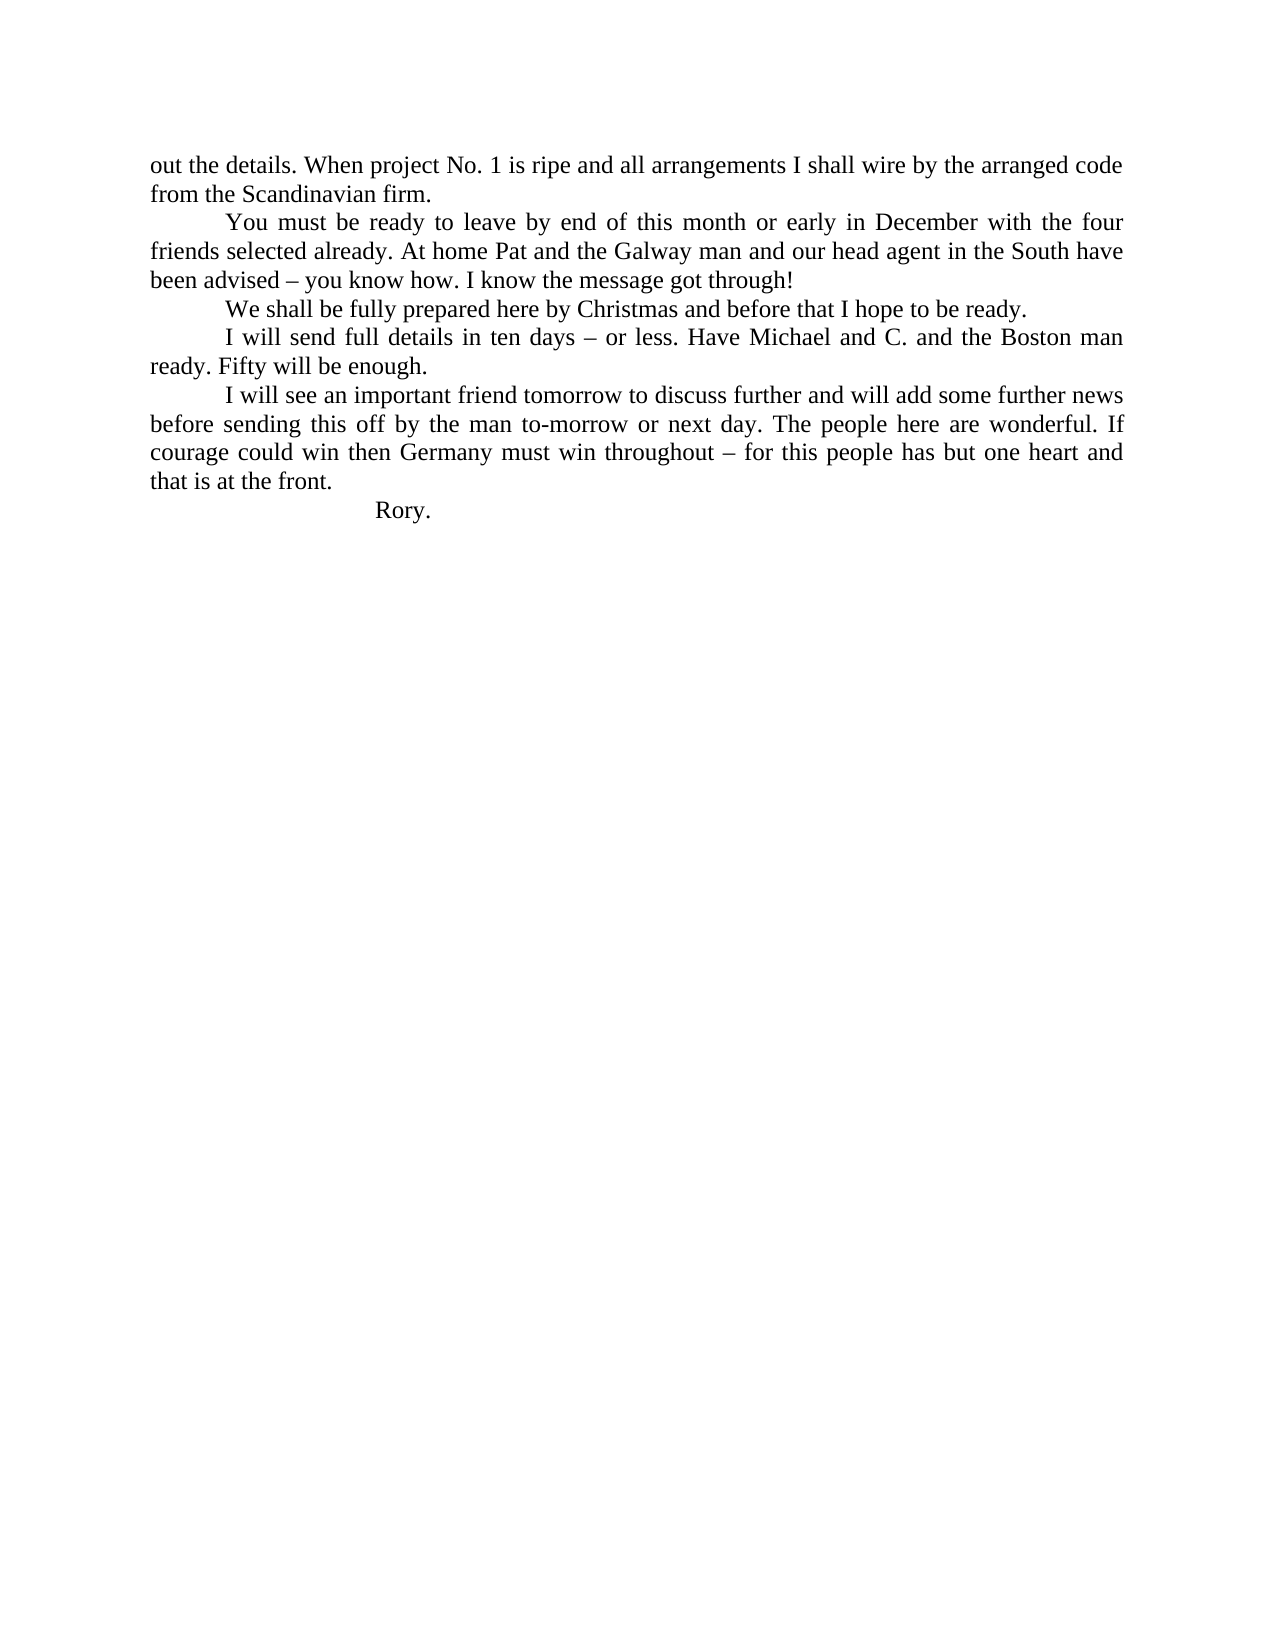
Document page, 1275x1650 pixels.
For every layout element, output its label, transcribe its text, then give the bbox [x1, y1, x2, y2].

text You must be ready to leave by end of this month or early in December with the four friends selected already. At home Pat and the Galway man and our head agent in the South have been advised – you know how. I know the message got through! [150, 207, 1125, 294]
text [150, 150, 1125, 207]
text I will see an important friend tomorrow to discuss further and will add some further news before sending this off by the man to-morrow or next day. The people here are wonderful. If courage could win then Germany must win throughout – for this people has but one heart and that is at the front. [150, 380, 1125, 495]
text I will send full details in ten days – or less. Have Michael and C. and the Boston man ready. Fifty will be enough. [150, 322, 1125, 380]
text Rory. [150, 495, 1125, 524]
text We shall be fully prepared here by Christmas and before that I hope to be ready. [150, 294, 1125, 322]
